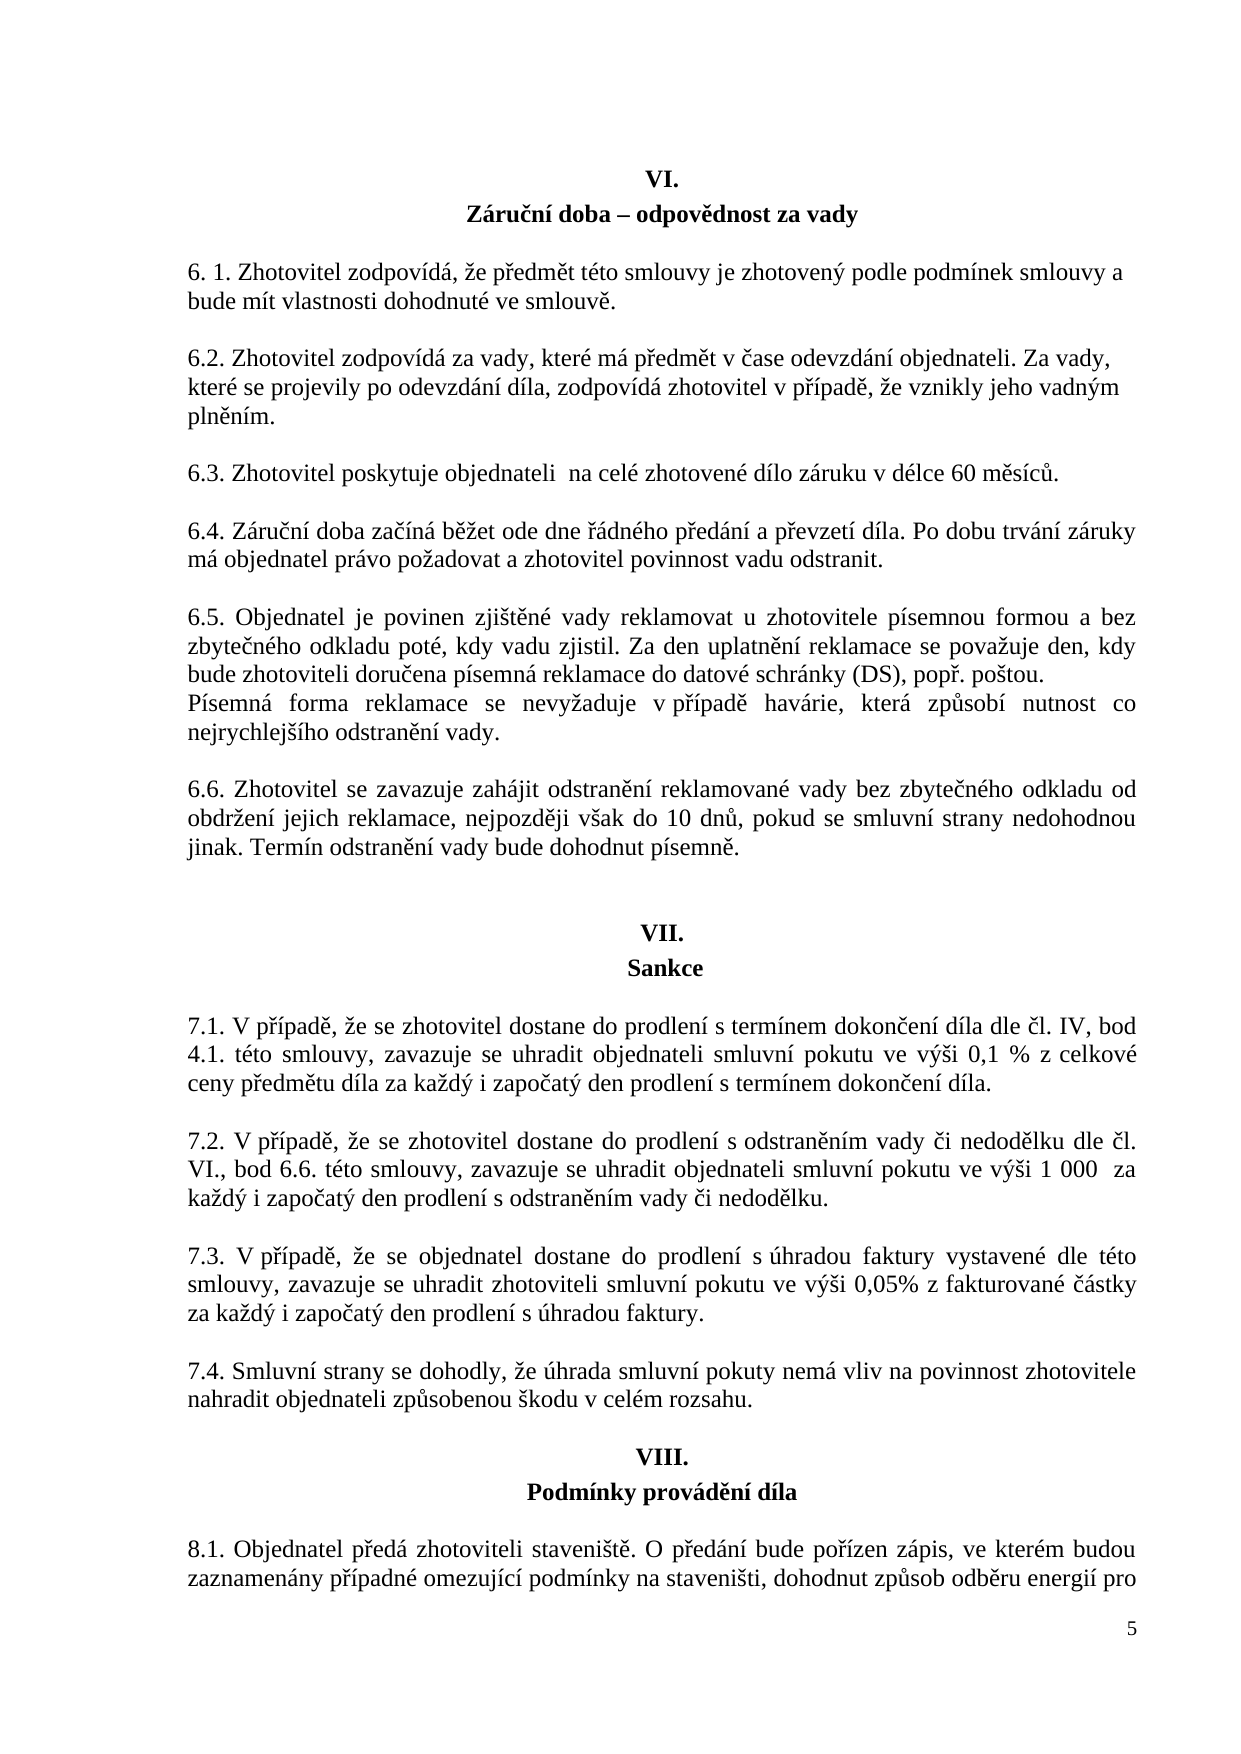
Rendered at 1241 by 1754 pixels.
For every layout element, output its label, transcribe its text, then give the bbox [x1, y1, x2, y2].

text Písemná forma reklamace se nevyžaduje v případě havárie, která způsobí nutnost co nejrychlejšího odstranění vady. [187, 688, 1137, 746]
text 6. 1. Zhotovitel zodpovídá, že předmět této smlouvy je zhotovený podle podmínek smlouvy a bude mít vlastnosti dohodnuté ve smlouvě. [187, 257, 1137, 314]
text 7.3. V případě, že se objednatel dostane do prodlení s úhradou faktury vystavené dle této smlouvy, zavazuje se uhradit zhotoviteli smluvní pokutu ve výši 0,05% z fakturované částky za každý i započatý den prodlení s úhradou faktury. [187, 1241, 1137, 1327]
text Sankce [187, 953, 1137, 982]
text Záruční doba – odpovědnost za vady [187, 199, 1137, 228]
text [187, 1534, 1137, 1592]
text 6.6. Zhotovitel se zavazuje zahájit odstranění reklamované vady bez zbytečného odkladu od obdržení jejich reklamace, nejpozději však do 10 dnů, pokud se smluvní strany nedohodnou jinak. Termín odstranění vady bude dohodnut písemně. [187, 774, 1137, 861]
text 7.4. Smluvní strany se dohodly, že úhrada smluvní pokuty nemá vliv na povinnost zhotovitele nahradit objednateli způsobenou škodu v celém rozsahu. [187, 1356, 1137, 1413]
text VIII. [187, 1442, 1137, 1471]
text 6.4. Záruční doba začíná běžet ode dne řádného předání a převzetí díla. Po dobu trvání záruky má objednatel právo požadovat a zhotovitel povinnost vadu odstranit. [187, 516, 1137, 573]
text VII. [187, 918, 1137, 947]
text 6.2. Zhotovitel zodpovídá za vady, které má předmět v čase odevzdání objednateli. Za vady, které se projevily po odevzdání díla, zodpovídá zhotovitel v případě, že vznikly jeho vadným plněním. [187, 343, 1137, 429]
text 7.2. V případě, že se zhotovitel dostane do prodlení s odstraněním vady či nedodělku dle čl. VI., bod 6.6. této smlouvy, zavazuje se uhradit objednateli smluvní pokutu ve výši 1 000 za každý i započatý den prodlení s odstraněním vady či nedodělku. [187, 1126, 1137, 1212]
text 6.3. Zhotovitel poskytuje objednateli na celé zhotovené dílo záruku v délce 60 měsíců. [187, 458, 1137, 487]
text 7.1. V případě, že se zhotovitel dostane do prodlení s termínem dokončení díla dle čl. IV, bod 4.1. této smlouvy, zavazuje se uhradit objednateli smluvní pokutu ve výši 0,1 % z celkové ceny předmětu díla za každý i započatý den prodlení s termínem dokončení díla. [187, 1011, 1137, 1097]
text 6.5. Objednatel je povinen zjištěné vady reklamovat u zhotovitele písemnou formou a bez zbytečného odkladu poté, kdy vadu zjistil. Za den uplatnění reklamace se považuje den, kdy bude zhotoviteli doručena písemná reklamace do datové schránky (DS), popř. poštou. [187, 602, 1137, 688]
text Podmínky provádění díla [187, 1477, 1137, 1506]
text VI. [187, 164, 1137, 193]
